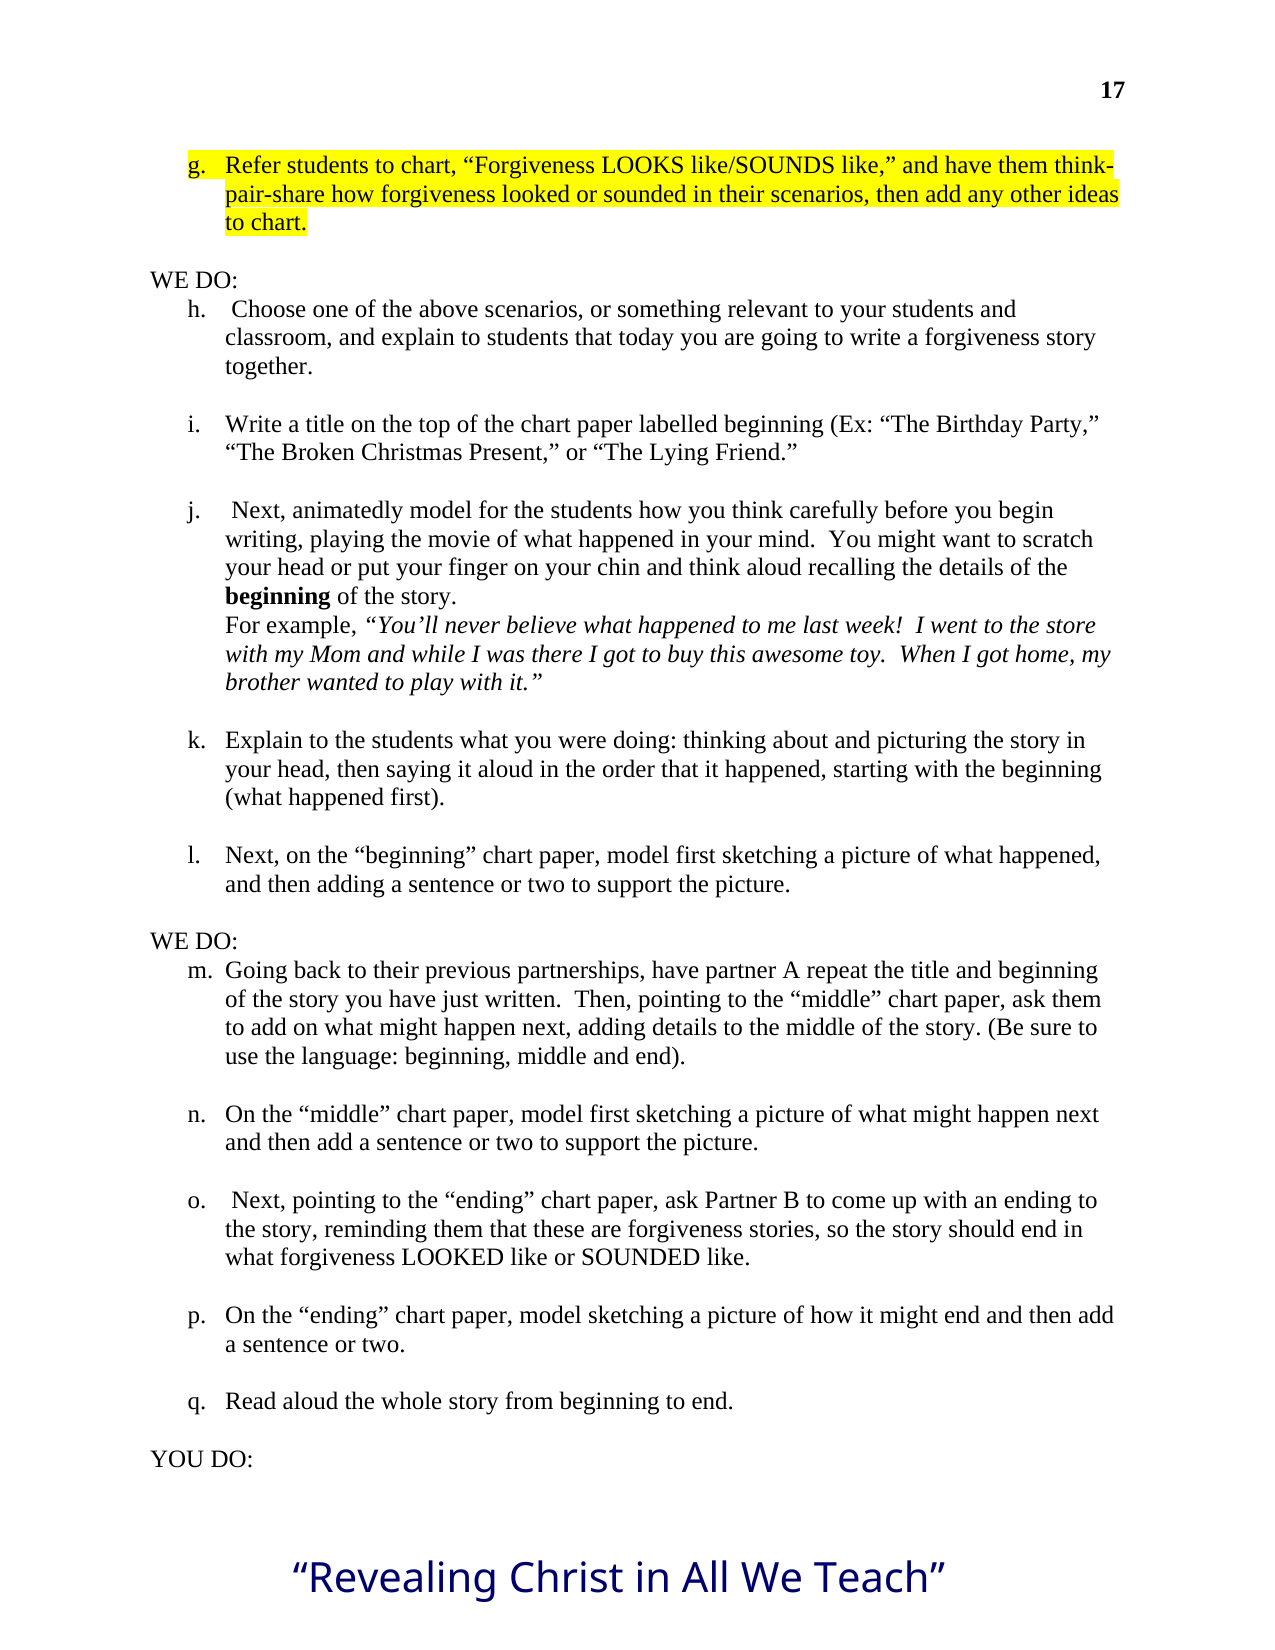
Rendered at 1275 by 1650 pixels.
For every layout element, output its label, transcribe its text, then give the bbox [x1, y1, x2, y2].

list On the “middle” chart paper, model first sketching a picture of what might happen next and then add a sentence or two to support the picture. [187, 1099, 1125, 1156]
list Write a title on the top of the chart paper labelled beginning (Ex: “The Birthday Party,” “The Broken Christmas Present,” or “The Lying Friend.” [187, 409, 1125, 466]
list Going back to their previous partnerships, have partner A repeat the title and beginning of the story you have just written. Then, pointing to the “middle” chart paper, ask them to add on what might happen next, adding details to the middle of the story. (Be sure to use the language: beginning, middle and end). [187, 955, 1125, 1070]
list Next, pointing to the “ending” chart paper, ask Partner B to come up with an ending to the story, reminding them that these are forgiveness stories, so the story should end in what forgiveness LOOKED like or SOUNDED like. [187, 1185, 1125, 1271]
list Choose one of the above scenarios, or something relevant to your students and classroom, and explain to students that today you are going to write a forgiveness story together. [187, 294, 1125, 380]
list Explain to the students what you were doing: thinking about and picturing the story in your head, then saying it aloud in the order that it happened, starting with the beginning (what happened first). [187, 725, 1125, 811]
list On the “ending” chart paper, model sketching a picture of how it might end and then add a sentence or two. [187, 1300, 1125, 1357]
list Next, animatedly model for the students how you think carefully before you begin writing, playing the movie of what happened in your mind. You might want to scratch your head or put your finger on your chin and think aloud recalling the details of the beginning of the story. [187, 495, 1125, 610]
list Refer students to chart, “Forgiveness LOOKS like/SOUNDS like,” and have them think-pair-share how forgiveness looked or sounded in their scenarios, then add any other ideas to chart. [187, 150, 1125, 236]
text YOU DO: [150, 1444, 1125, 1472]
list Read aloud the whole story from beginning to end. [187, 1386, 1125, 1415]
text WE DO: [150, 265, 1125, 294]
text For example, “You’ll never believe what happened to me last week! I went to the store with my Mom and while I was there I got to buy this awesome toy. When I got home, my brother wanted to play with it.” [225, 610, 1125, 696]
list Next, on the “beginning” chart paper, model first sketching a picture of what happened, and then adding a sentence or two to support the picture. [187, 840, 1125, 897]
text WE DO: [150, 926, 1125, 955]
